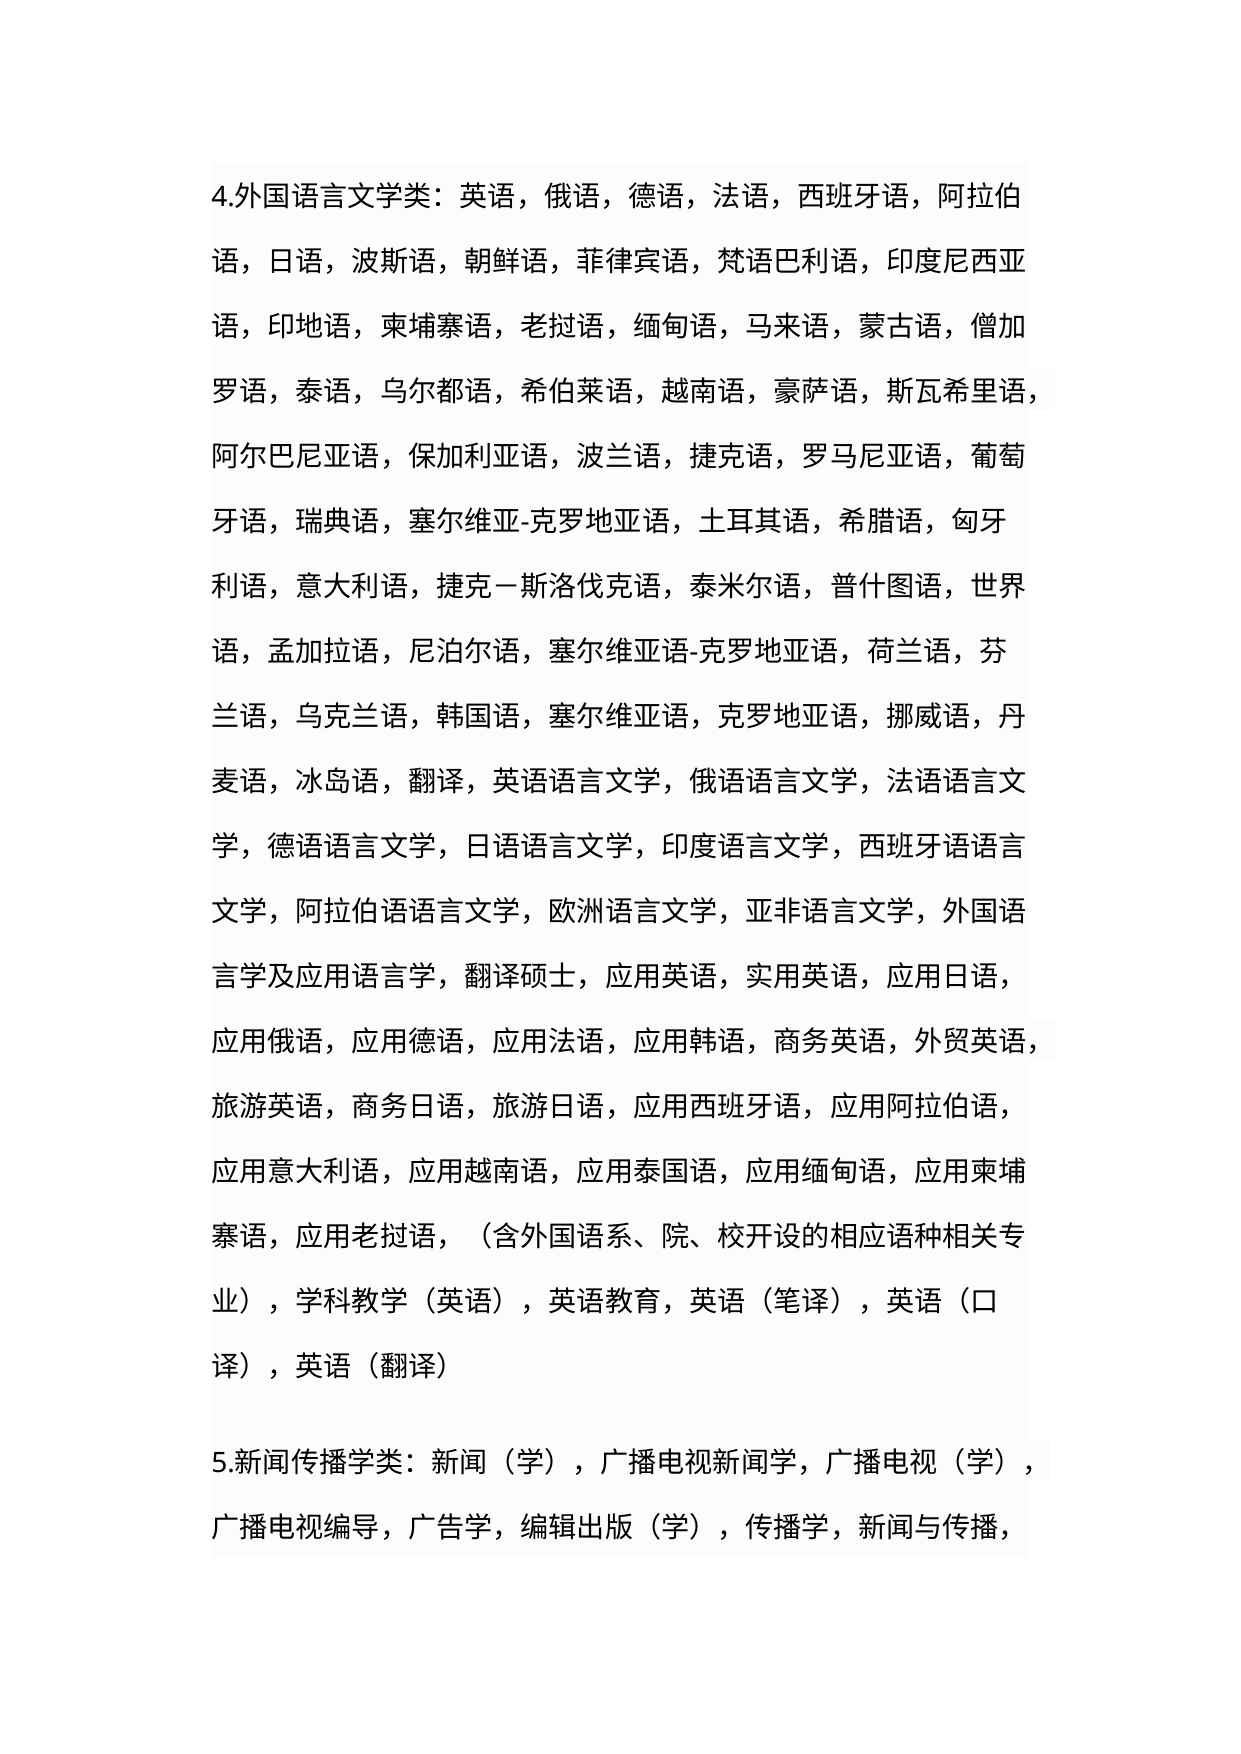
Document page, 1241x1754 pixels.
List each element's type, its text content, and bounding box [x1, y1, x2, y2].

text 4.外国语言文学类：英语，俄语，德语，法语，西班牙语，阿拉伯语，日语，波斯语，朝鲜语，菲律宾语，梵语巴利语，印度尼西亚语，印地语，柬埔寨语，老挝语，缅甸语，马来语，蒙古语，僧加罗语，泰语，乌尔都语，希伯莱语，越南语，豪萨语，斯瓦希里语，阿尔巴尼亚语，保加利亚语，波兰语，捷克语，罗马尼亚语，葡萄牙语，瑞典语，塞尔维亚-克罗地亚语，土耳其语，希腊语，匈牙利语，意大利语，捷克－斯洛伐克语，泰米尔语，普什图语，世界语，孟加拉语，尼泊尔语，塞尔维亚语-克罗地亚语，荷兰语，芬兰语，乌克兰语，韩国语，塞尔维亚语，克罗地亚语，挪威语，丹麦语，冰岛语，翻译，英语语言文学，俄语语言文学，法语语言文学，德语语言文学，日语语言文学，印度语言文学，西班牙语语言文学，阿拉伯语语言文学，欧洲语言文学，亚非语言文学，外国语言学及应用语言学，翻译硕士，应用英语，实用英语，应用日语，应用俄语，应用德语，应用法语，应用韩语，商务英语，外贸英语，旅游英语，商务日语，旅游日语，应用西班牙语，应用阿拉伯语，应用意大利语，应用越南语，应用泰国语，应用缅甸语，应用柬埔寨语，应用老挝语，（含外国语系、院、校开设的相应语种相关专业），学科教学（英语），英语教育，英语（笔译），英语（口译），英语（翻译） [211, 162, 1029, 369]
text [211, 1428, 1029, 1558]
text 4.外国语言文学类：英语，俄语，德语，法语，西班牙语，阿拉伯语，日语，波斯语，朝鲜语，菲律宾语，梵语巴利语，印度尼西亚语，印地语，柬埔寨语，老挝语，缅甸语，马来语，蒙古语，僧加罗语，泰语，乌尔都语，希伯莱语，越南语，豪萨语，斯瓦希里语，阿尔巴尼亚语，保加利亚语，波兰语，捷克语，罗马尼亚语，葡萄牙语，瑞典语，塞尔维亚-克罗地亚语，土耳其语，希腊语，匈牙利语，意大利语，捷克－斯洛伐克语，泰米尔语，普什图语，世界语，孟加拉语，尼泊尔语，塞尔维亚语-克罗地亚语，荷兰语，芬兰语，乌克兰语，韩国语，塞尔维亚语，克罗地亚语，挪威语，丹麦语，冰岛语，翻译，英语语言文学，俄语语言文学，法语语言文学，德语语言文学，日语语言文学，印度语言文学，西班牙语语言文学，阿拉伯语语言文学，欧洲语言文学，亚非语言文学，外国语言学及应用语言学，翻译硕士，应用英语，实用英语，应用日语，应用俄语，应用德语，应用法语，应用韩语，商务英语，外贸英语，旅游英语，商务日语，旅游日语，应用西班牙语，应用阿拉伯语，应用意大利语，应用越南语，应用泰国语，应用缅甸语，应用柬埔寨语，应用老挝语，（含外国语系、院、校开设的相应语种相关专业），学科教学（英语），英语教育，英语（笔译），英语（口译），英语（翻译） [211, 1060, 1029, 1397]
text 4.外国语言文学类：英语，俄语，德语，法语，西班牙语，阿拉伯语，日语，波斯语，朝鲜语，菲律宾语，梵语巴利语，印度尼西亚语，印地语，柬埔寨语，老挝语，缅甸语，马来语，蒙古语，僧加罗语，泰语，乌尔都语，希伯莱语，越南语，豪萨语，斯瓦希里语，阿尔巴尼亚语，保加利亚语，波兰语，捷克语，罗马尼亚语，葡萄牙语，瑞典语，塞尔维亚-克罗地亚语，土耳其语，希腊语，匈牙利语，意大利语，捷克－斯洛伐克语，泰米尔语，普什图语，世界语，孟加拉语，尼泊尔语，塞尔维亚语-克罗地亚语，荷兰语，芬兰语，乌克兰语，韩国语，塞尔维亚语，克罗地亚语，挪威语，丹麦语，冰岛语，翻译，英语语言文学，俄语语言文学，法语语言文学，德语语言文学，日语语言文学，印度语言文学，西班牙语语言文学，阿拉伯语语言文学，欧洲语言文学，亚非语言文学，外国语言学及应用语言学，翻译硕士，应用英语，实用英语，应用日语，应用俄语，应用德语，应用法语，应用韩语，商务英语，外贸英语，旅游英语，商务日语，旅游日语，应用西班牙语，应用阿拉伯语，应用意大利语，应用越南语，应用泰国语，应用缅甸语，应用柬埔寨语，应用老挝语，（含外国语系、院、校开设的相应语种相关专业），学科教学（英语），英语教育，英语（笔译），英语（口译），英语（翻译） [211, 410, 1029, 1019]
